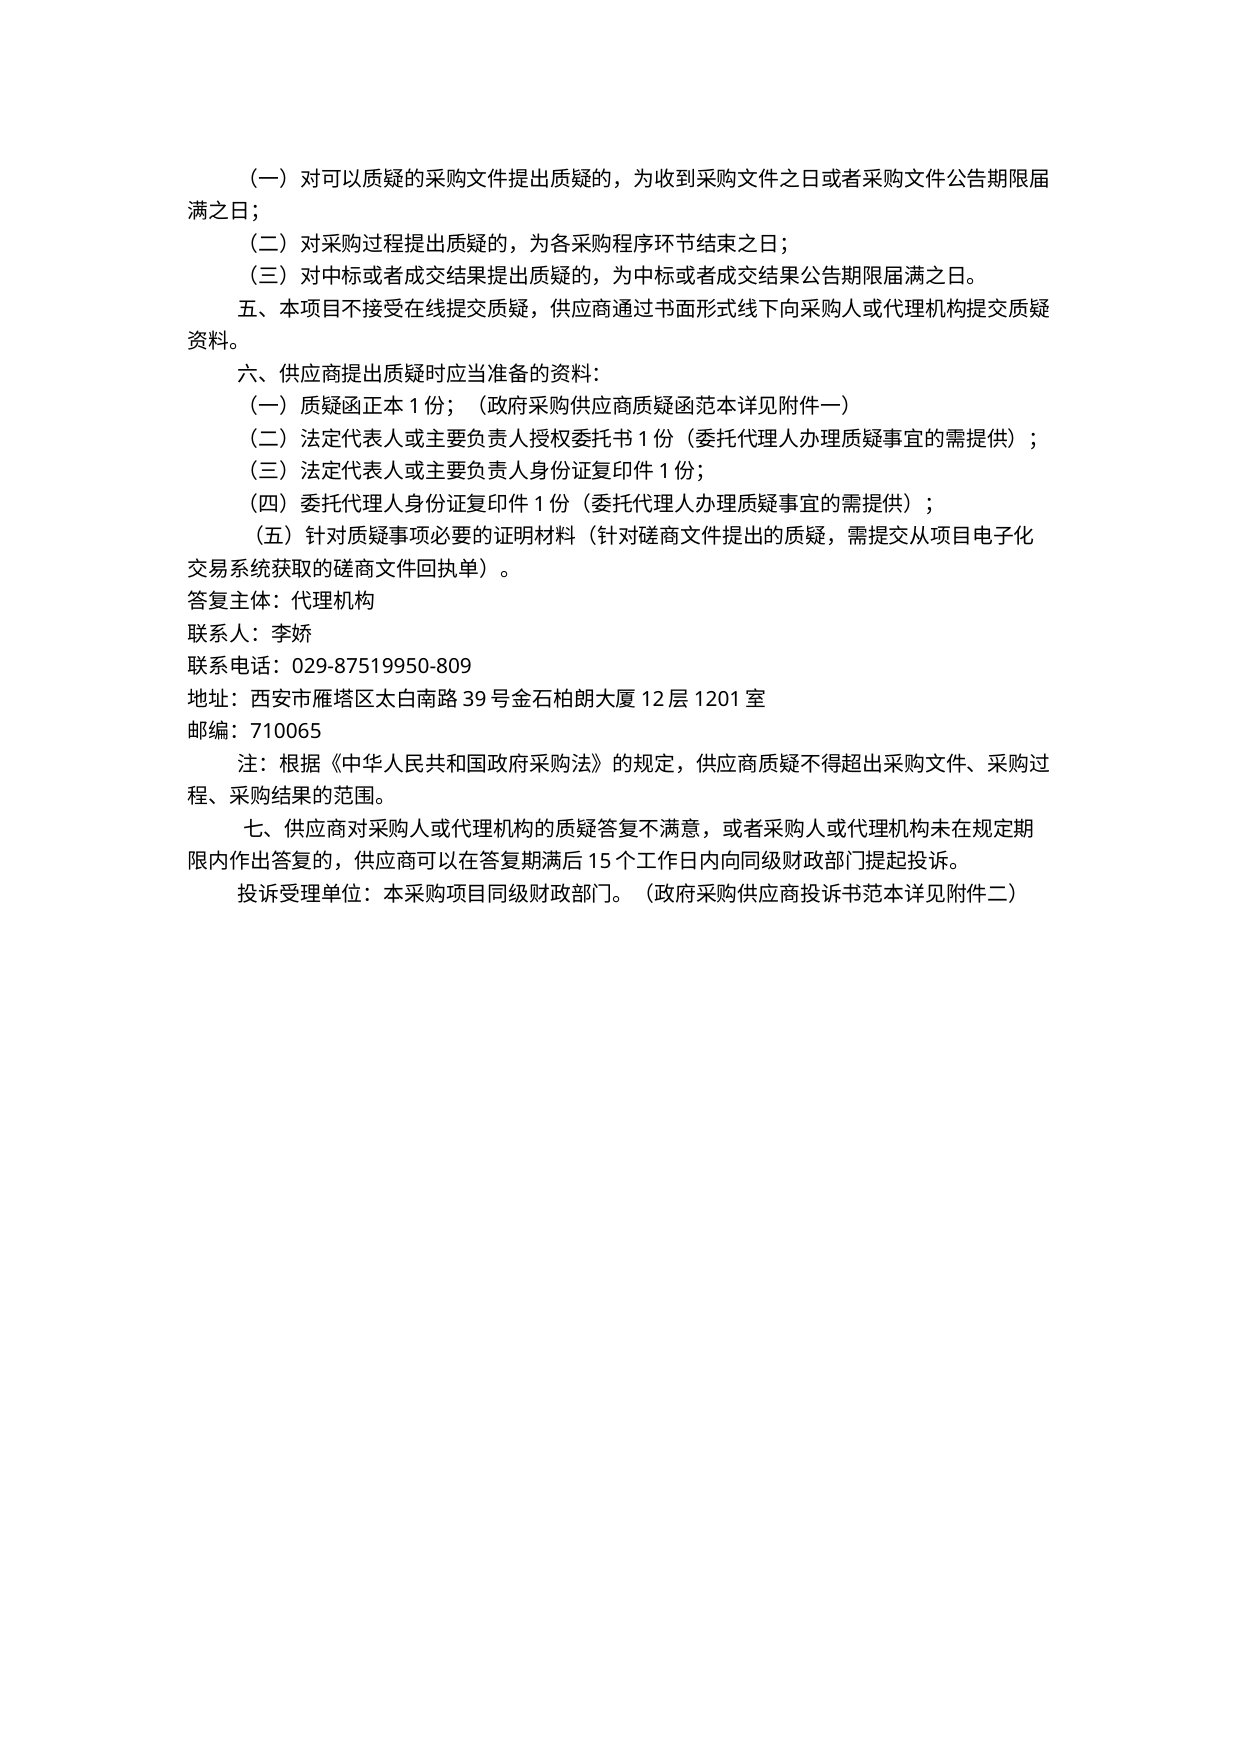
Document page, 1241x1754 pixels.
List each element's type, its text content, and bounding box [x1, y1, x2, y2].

text 邮编：710065 [187, 714, 1053, 747]
text 联系人：李娇 [187, 617, 1053, 649]
text （三）法定代表人或主要负责人身份证复印件1份； [187, 454, 1053, 487]
text （五）针对质疑事项必要的证明材料（针对磋商文件提出的质疑，需提交从项目电子化交易系统获取的磋商文件回执单）。 [187, 519, 1053, 584]
text （一）对可以质疑的采购文件提出质疑的，为收到采购文件之日或者采购文件公告期限届满之日； [187, 162, 1053, 227]
text 注：根据《中华人民共和国政府采购法》的规定，供应商质疑不得超出采购文件、采购过程、采购结果的范围。 [187, 747, 1053, 812]
text 投诉受理单位：本采购项目同级财政部门。（政府采购供应商投诉书范本详见附件二） [187, 877, 1053, 909]
text 六、供应商提出质疑时应当准备的资料： [187, 357, 1053, 389]
text 五、本项目不接受在线提交质疑，供应商通过书面形式线下向采购人或代理机构提交质疑资料。 [187, 292, 1053, 357]
text （二）对采购过程提出质疑的，为各采购程序环节结束之日； [187, 227, 1053, 259]
text 地址：西安市雁塔区太白南路39号金石柏朗大厦12层1201室 [187, 682, 1053, 714]
text 联系电话：029-87519950-809 [187, 649, 1053, 682]
text 七、供应商对采购人或代理机构的质疑答复不满意，或者采购人或代理机构未在规定期限内作出答复的，供应商可以在答复期满后15个工作日内向同级财政部门提起投诉。 [187, 812, 1053, 877]
text （四）委托代理人身份证复印件1份（委托代理人办理质疑事宜的需提供）； [187, 487, 1053, 519]
text （三）对中标或者成交结果提出质疑的，为中标或者成交结果公告期限届满之日。 [187, 259, 1053, 292]
text （二）法定代表人或主要负责人授权委托书1份（委托代理人办理质疑事宜的需提供）； [187, 422, 1053, 454]
text 答复主体：代理机构 [187, 584, 1053, 617]
text （一）质疑函正本1份；（政府采购供应商质疑函范本详见附件一） [187, 389, 1053, 422]
